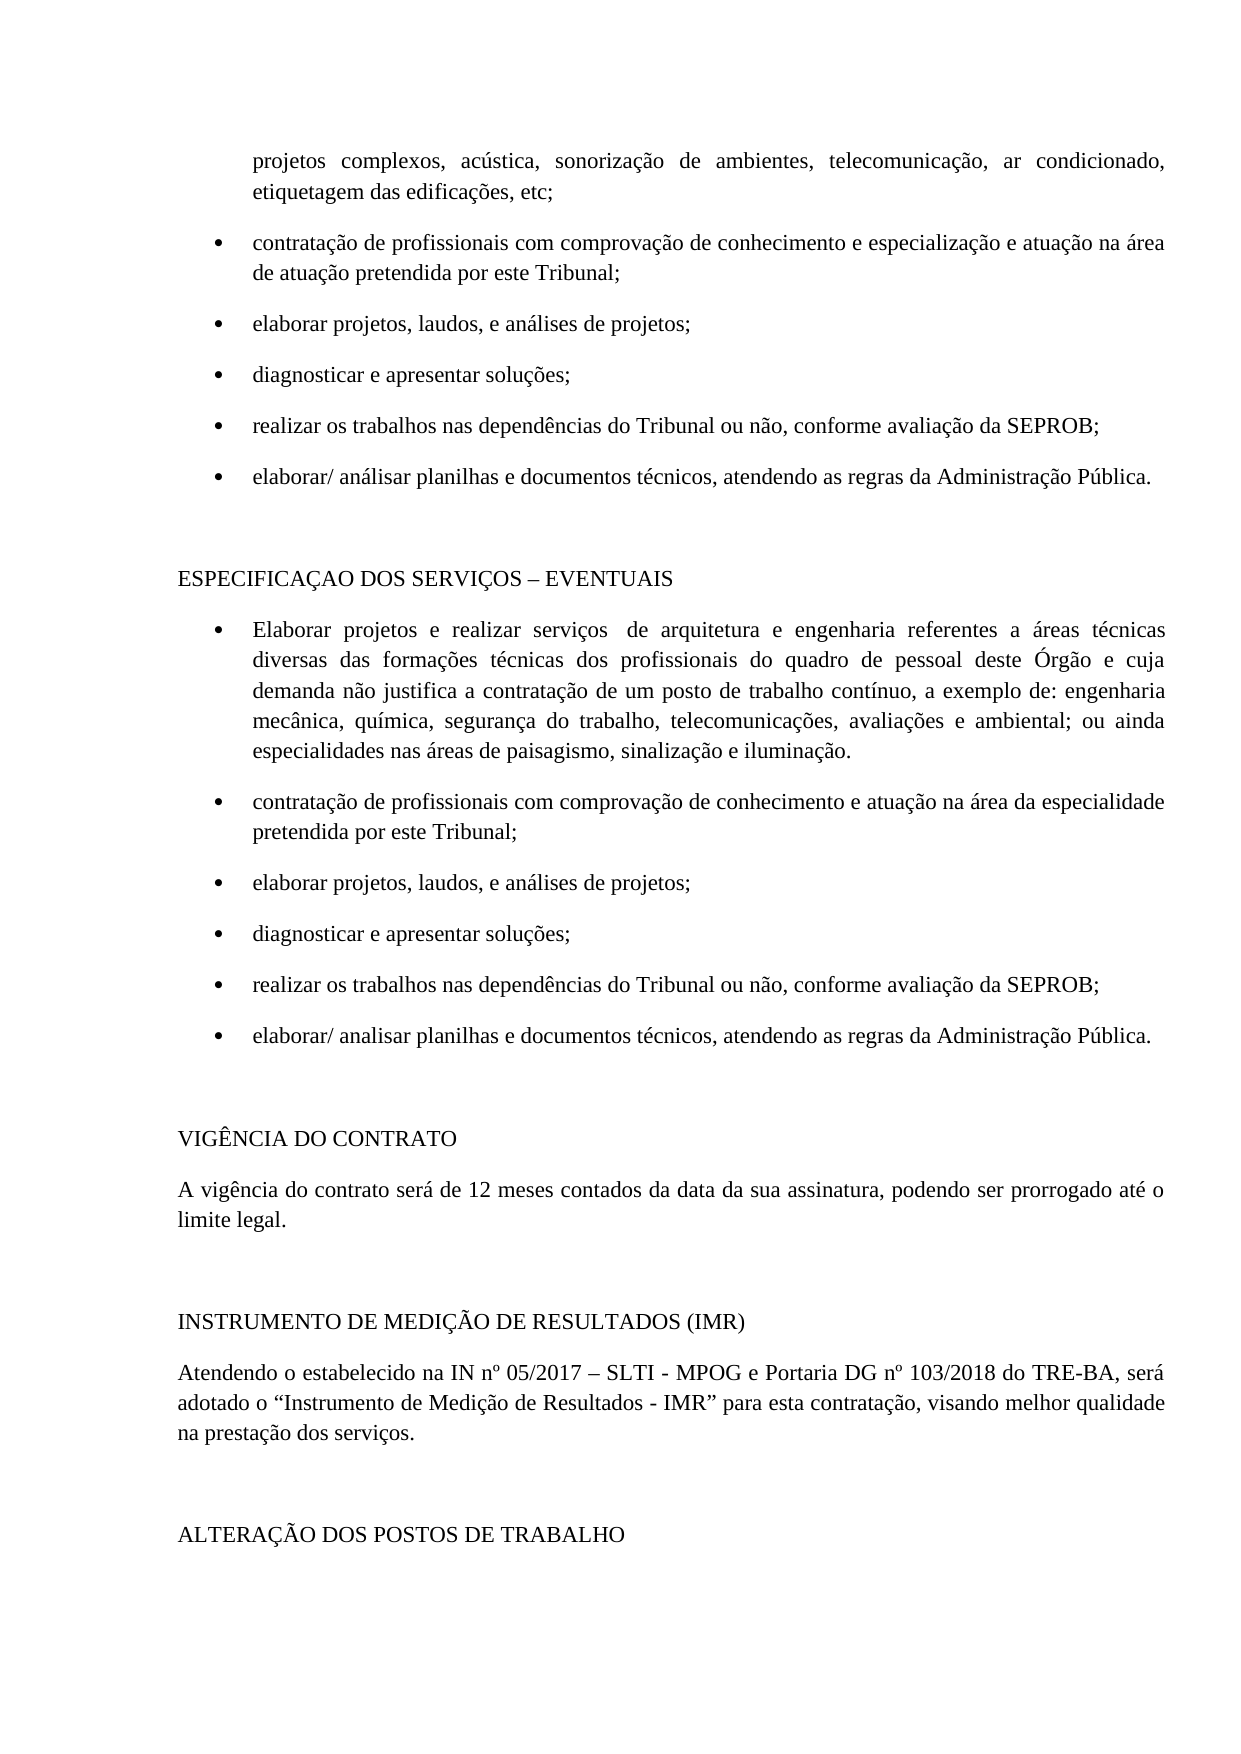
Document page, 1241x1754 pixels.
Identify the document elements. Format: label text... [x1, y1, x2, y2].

list diagnosticar e apresentar soluções; [215, 361, 1167, 387]
list contratação de profissionais com comprovação de conhecimento e atuação na área da especialidade pretendida por este Tribunal; [215, 788, 1167, 845]
text ESPECIFICAÇAO DOS SERVIÇOS – EVENTUAIS [177, 565, 1167, 592]
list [215, 148, 1167, 204]
text ALTERAÇÃO DOS POSTOS DE TRABALHO [177, 1522, 1167, 1548]
list diagnosticar e apresentar soluções; [215, 921, 1167, 947]
text VIGÊNCIA DO CONTRATO [177, 1125, 1167, 1151]
list Elaborar projetos e realizar serviços de arquitetura e engenharia referentes a áreas técnicas diversas das formações técnicas dos profissionais do quadro de pessoal deste Órgão e cuja demanda não justifica a contratação de um posto de trabalho contínuo, a exemplo de: engenharia mecânica, química, segurança do trabalho, telecomunicações, avaliações e ambiental; ou ainda especialidades nas áreas de paisagismo, sinalização e iluminação. [215, 616, 1167, 763]
list elaborar/ analisar planilhas e documentos técnicos, atendendo as regras da Administração Pública. [215, 1023, 1167, 1049]
list elaborar/ análisar planilhas e documentos técnicos, atendendo as regras da Administração Pública. [215, 463, 1167, 489]
list realizar os trabalhos nas dependências do Tribunal ou não, conforme avaliação da SEPROB; [215, 412, 1167, 438]
list elaborar projetos, laudos, e análises de projetos; [215, 310, 1167, 336]
text INSTRUMENTO DE MEDIÇÃO DE RESULTADOS (IMR) [177, 1308, 1167, 1334]
list realizar os trabalhos nas dependências do Tribunal ou não, conforme avaliação da SEPROB; [215, 972, 1167, 998]
text A vigência do contrato será de 12 meses contados da data da sua assinatura, podendo ser prorrogado até o limite legal. [177, 1176, 1167, 1232]
text Atendendo o estabelecido na IN nº 05/2017 – SLTI - MPOG e Portaria DG nº 103/2018 do TRE-BA, será adotado o “Instrumento de Medição de Resultados - IMR” para esta contratação, visando melhor qualidade na prestação dos serviços. [177, 1359, 1167, 1446]
list elaborar projetos, laudos, e análises de projetos; [215, 869, 1167, 896]
list contratação de profissionais com comprovação de conhecimento e especialização e atuação na área de atuação pretendida por este Tribunal; [215, 229, 1167, 285]
